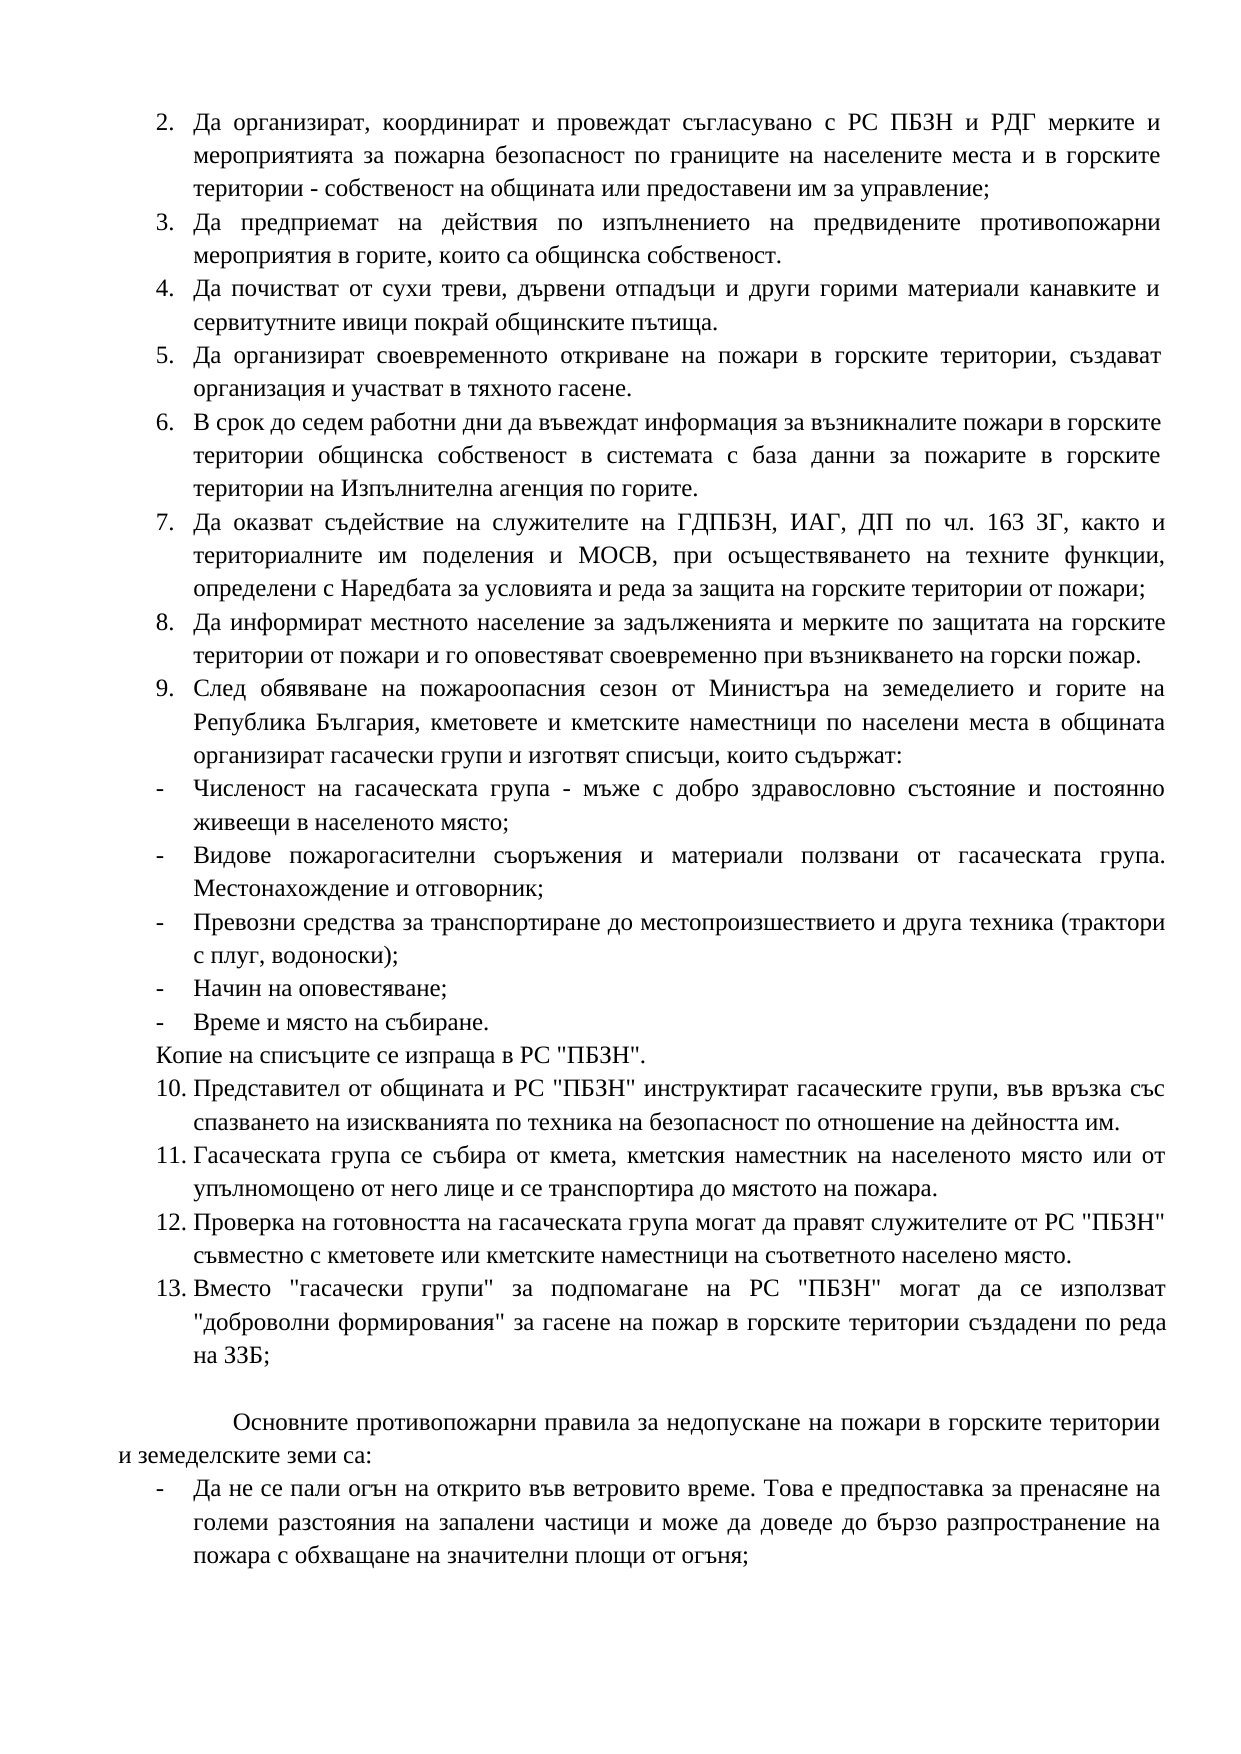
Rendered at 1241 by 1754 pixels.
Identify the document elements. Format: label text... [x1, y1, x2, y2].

list Да почистват от сухи треви, дървени отпадъци и други горими материали канавките и сервитутните ивици покрай общинските пътища. [156, 270, 1162, 337]
list Да не се пали огън на открито във ветровито време. Това е предпоставка за пренасяне на големи разстояния на запалени частици и може да доведе до бързо разпространение на пожара с обхващане на значителни площи от огъня; [156, 1470, 1162, 1570]
list Вместо "гасачески групи" за подпомагане на РС "ПБЗН" могат да се използват "доброволни формирования" за гасене на пожар в горските територии създадени по реда на ЗЗБ; [156, 1270, 1167, 1370]
list След обявяване на пожароопасния сезон от Министъра на земеделието и горите на Република България, кметовете и кметските наместници по населени места в общината организират гасачески групи и изготвят списъци, които съдържат: [156, 670, 1167, 770]
text Основните противопожарни правила за недопускане на пожари в горските територии и земеделските земи са: [118, 1403, 1162, 1470]
list Представител от общината и РС "ПБЗН" инструктират гасаческите групи, във връзка със спазването на изискванията по техника на безопасност по отношение на дейността им. [156, 1070, 1167, 1137]
list Да организират своевременното откриване на пожари в горските територии, създават организация и участват в тяхното гасене. [156, 337, 1162, 403]
text Копие на списъците се изпраща в РС "ПБЗН". [156, 1037, 1167, 1070]
list Да оказват съдействие на служителите на ГДПБЗН, ИАГ, ДП по чл. 163 ЗГ, както и териториалните им поделения и МОСВ, при осъществяването на техните функции, определени с Наредбата за условията и реда за защита на горските територии от пожари; [156, 503, 1167, 603]
list Проверка на готовността на гасаческата група могат да правят служителите от РС "ПБЗН" съвместно с кметовете или кметските наместници на съответното населено място. [156, 1203, 1167, 1270]
list Да предприемат на действия по изпълнението на предвидените противопожарни мероприятия в горите, които са общинска собственост. [156, 203, 1162, 270]
list Гасаческата група се събира от кмета, кметския наместник на населеното място или от упълномощено от него лице и се транспортира до мястото на пожара. [156, 1137, 1167, 1203]
list Време и място на събиране. [156, 1003, 1167, 1037]
list Численост на гасаческата група - мъже с добро здравословно състояние и постоянно живеещи в населеното място; [156, 770, 1167, 837]
list Превозни средства за транспортиране до местопроизшествието и друга техника (трактори с плуг, водоноски); [156, 903, 1167, 970]
list Начин на оповестяване; [156, 970, 1167, 1003]
list Да организират, координират и провеждат съгласувано с РС ПБЗН и РДГ мерките и мероприятията за пожарна безопасност по границите на населените места и в горските територии - собственост на общината или предоставени им за управление; [156, 103, 1162, 203]
list Да информират местното население за задълженията и мерките по защитата на горските територии от пожари и го оповестяват своевременно при възникването на горски пожар. [156, 603, 1167, 670]
list В срок до седем работни дни да въвеждат информация за възникналите пожари в горските територии общинска собственост в системата с база данни за пожарите в горските територии на Изпълнителна агенция по горите. [156, 403, 1162, 503]
list Видове пожарогасителни съоръжения и материали ползвани от гасаческата група. Местонахождение и отговорник; [156, 837, 1167, 903]
